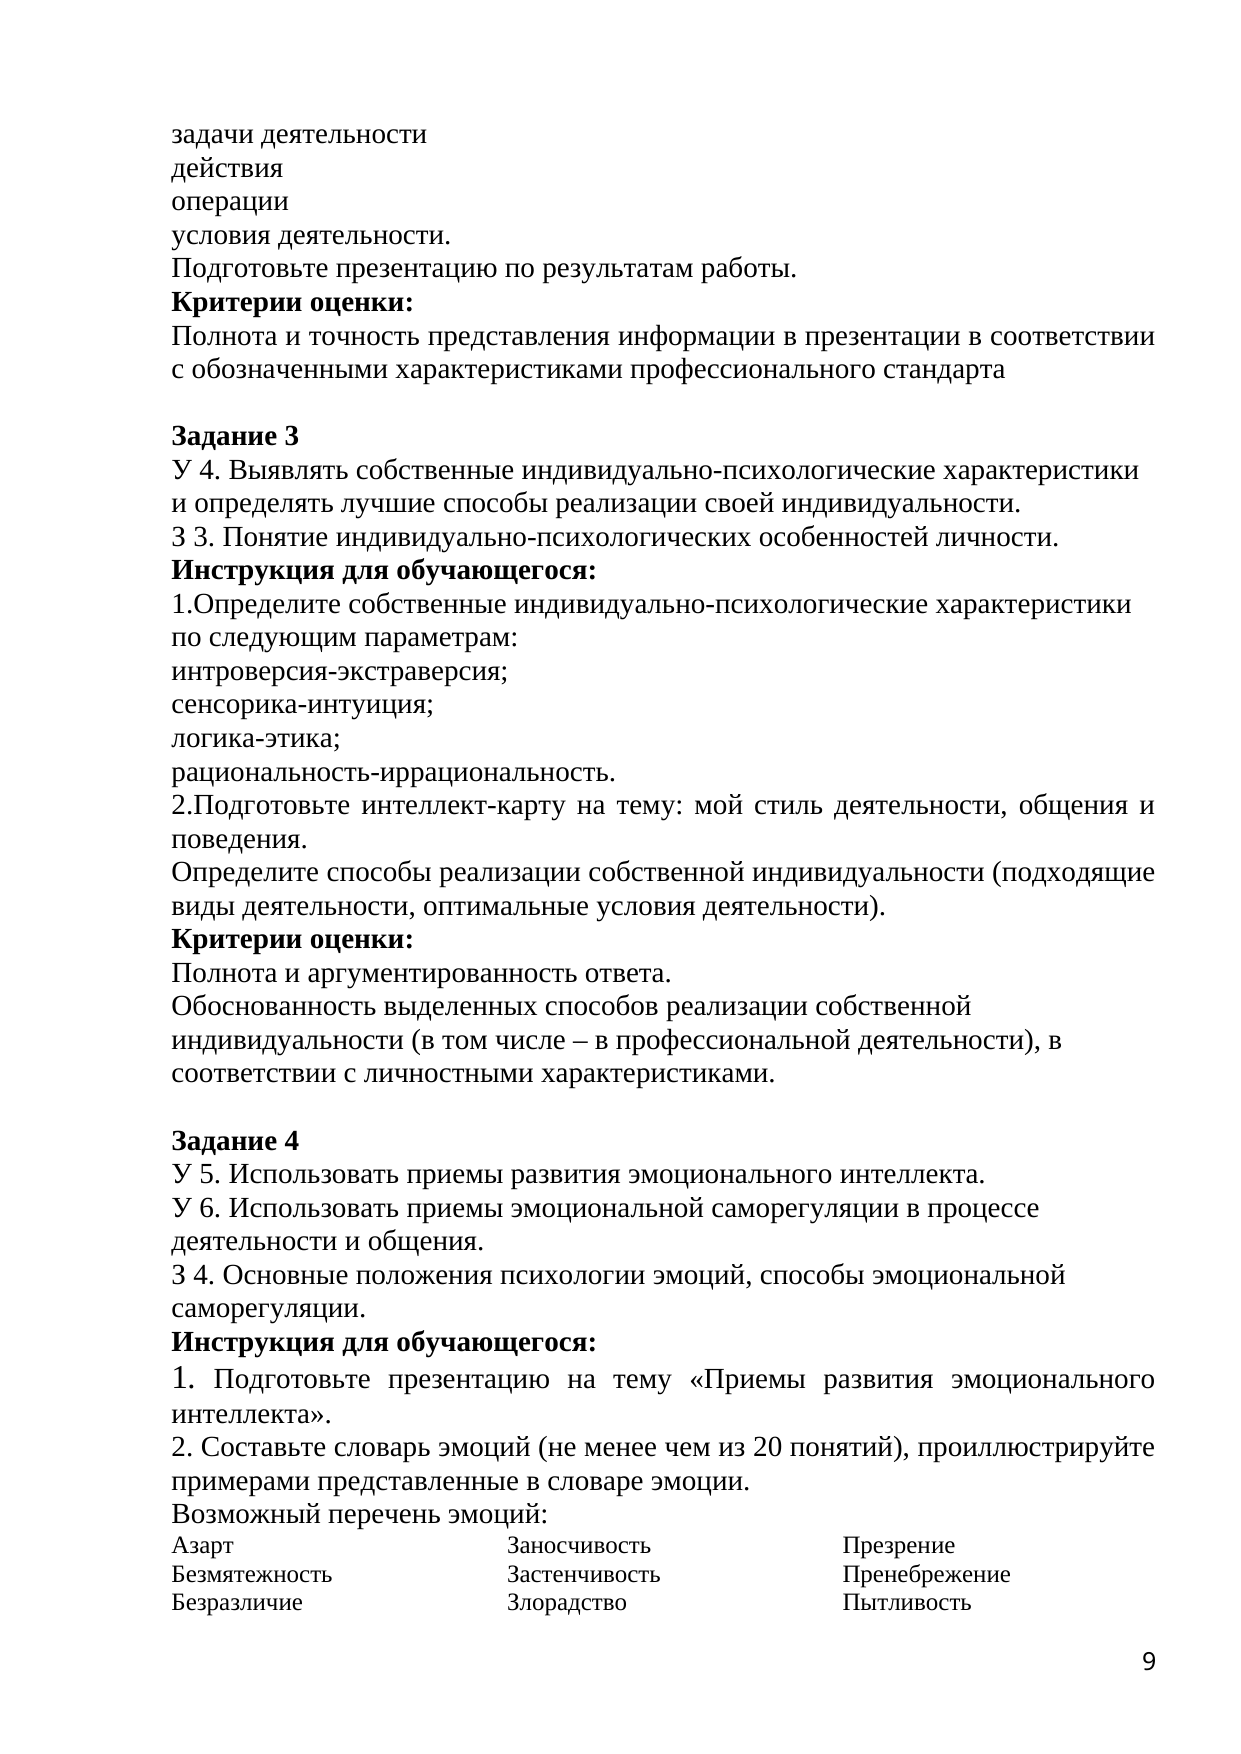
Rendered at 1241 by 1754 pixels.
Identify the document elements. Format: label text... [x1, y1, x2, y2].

text У 4. Выявлять собственные индивидуально-психологические характеристики и определять лучшие способы реализации своей индивидуальности. [171, 452, 1156, 519]
text рациональность-иррациональность. [171, 754, 1156, 787]
text З 3. Понятие индивидуально-психологических особенностей личности. [171, 519, 1156, 552]
text Задание 4 [171, 1123, 1156, 1156]
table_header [831, 1530, 1167, 1616]
text Полнота и аргументированность ответа. [171, 955, 1156, 988]
text условия деятельности. [171, 217, 1156, 251]
text 2.Подготовьте интеллект-карту на тему: мой стиль деятельности, общения и поведения. [171, 787, 1156, 854]
text интроверсия-экстраверсия; [171, 653, 1156, 687]
text 2. Составьте словарь эмоций (не менее чем из 20 понятий), проиллюстрируйте примерами представленные в словаре эмоции. [171, 1429, 1156, 1496]
text 1.Определите собственные индивидуально-психологические характеристики по следующим параметрам: [171, 586, 1156, 653]
text Подготовьте презентацию по результатам работы. [171, 251, 1156, 284]
text У 5. Использовать приемы развития эмоционального интеллекта. [171, 1156, 1156, 1190]
text операции [171, 183, 1156, 217]
text Инструкция для обучающегося: [171, 1324, 1156, 1357]
text 1. Подготовьте презентацию на тему «Приемы развития эмоционального интеллекта». [171, 1357, 1156, 1429]
text У 6. Использовать приемы эмоциональной саморегуляции в процессе деятельности и общения. [171, 1190, 1156, 1257]
text задачи деятельности [171, 116, 1156, 150]
text З 4. Основные положения психологии эмоций, способы эмоциональной саморегуляции. [171, 1257, 1156, 1324]
text Полнота и точность представления информации в презентации в соответствии с обозначенными характеристиками профессионального стандарта [171, 318, 1156, 385]
text Возможный перечень эмоций: [171, 1496, 1156, 1530]
text Определите способы реализации собственной индивидуальности (подходящие виды деятельности, оптимальные условия деятельности). [171, 854, 1156, 921]
text Обоснованность выделенных способов реализации собственной индивидуальности (в том числе – в профессиональной деятельности), в соответствии с личностными характеристиками. [171, 988, 1156, 1089]
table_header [496, 1530, 831, 1616]
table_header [160, 1530, 496, 1616]
text действия [171, 150, 1156, 183]
text Задание 3 [171, 418, 1156, 452]
text Критерии оценки: [171, 284, 1156, 318]
text логика-этика; [171, 720, 1156, 754]
text Инструкция для обучающегося: [171, 552, 1156, 586]
text Критерии оценки: [171, 921, 1156, 955]
text сенсорика-интуиция; [171, 687, 1156, 720]
